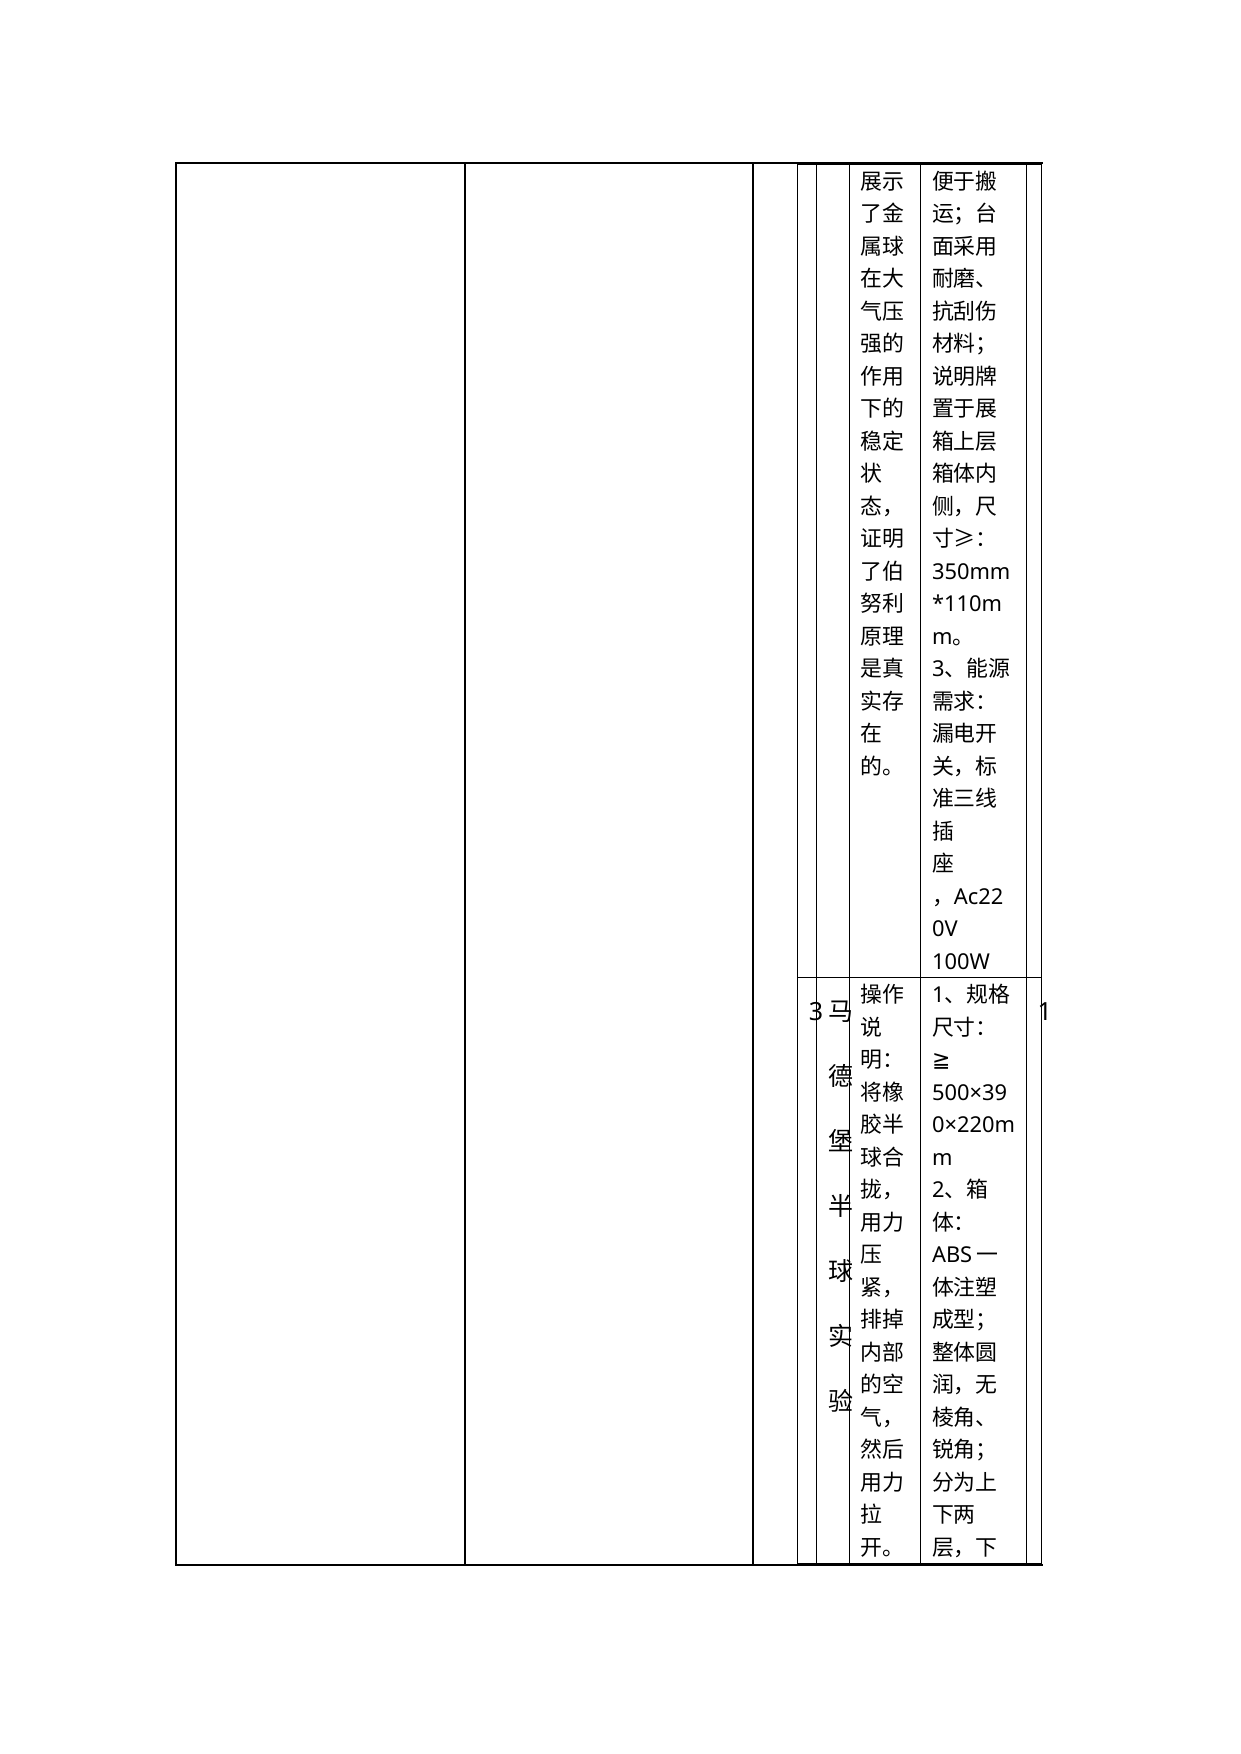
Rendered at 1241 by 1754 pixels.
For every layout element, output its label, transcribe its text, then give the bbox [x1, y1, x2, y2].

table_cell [1027, 165, 1041, 977]
table_cell [466, 164, 752, 1564]
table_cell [921, 165, 1026, 977]
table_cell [850, 978, 920, 1563]
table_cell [817, 978, 849, 1563]
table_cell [798, 165, 816, 977]
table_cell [798, 978, 816, 1563]
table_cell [850, 165, 920, 977]
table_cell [817, 165, 849, 977]
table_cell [1027, 978, 1041, 1563]
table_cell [921, 978, 1026, 1563]
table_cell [754, 164, 797, 1564]
table_cell 1 [177, 164, 464, 1564]
